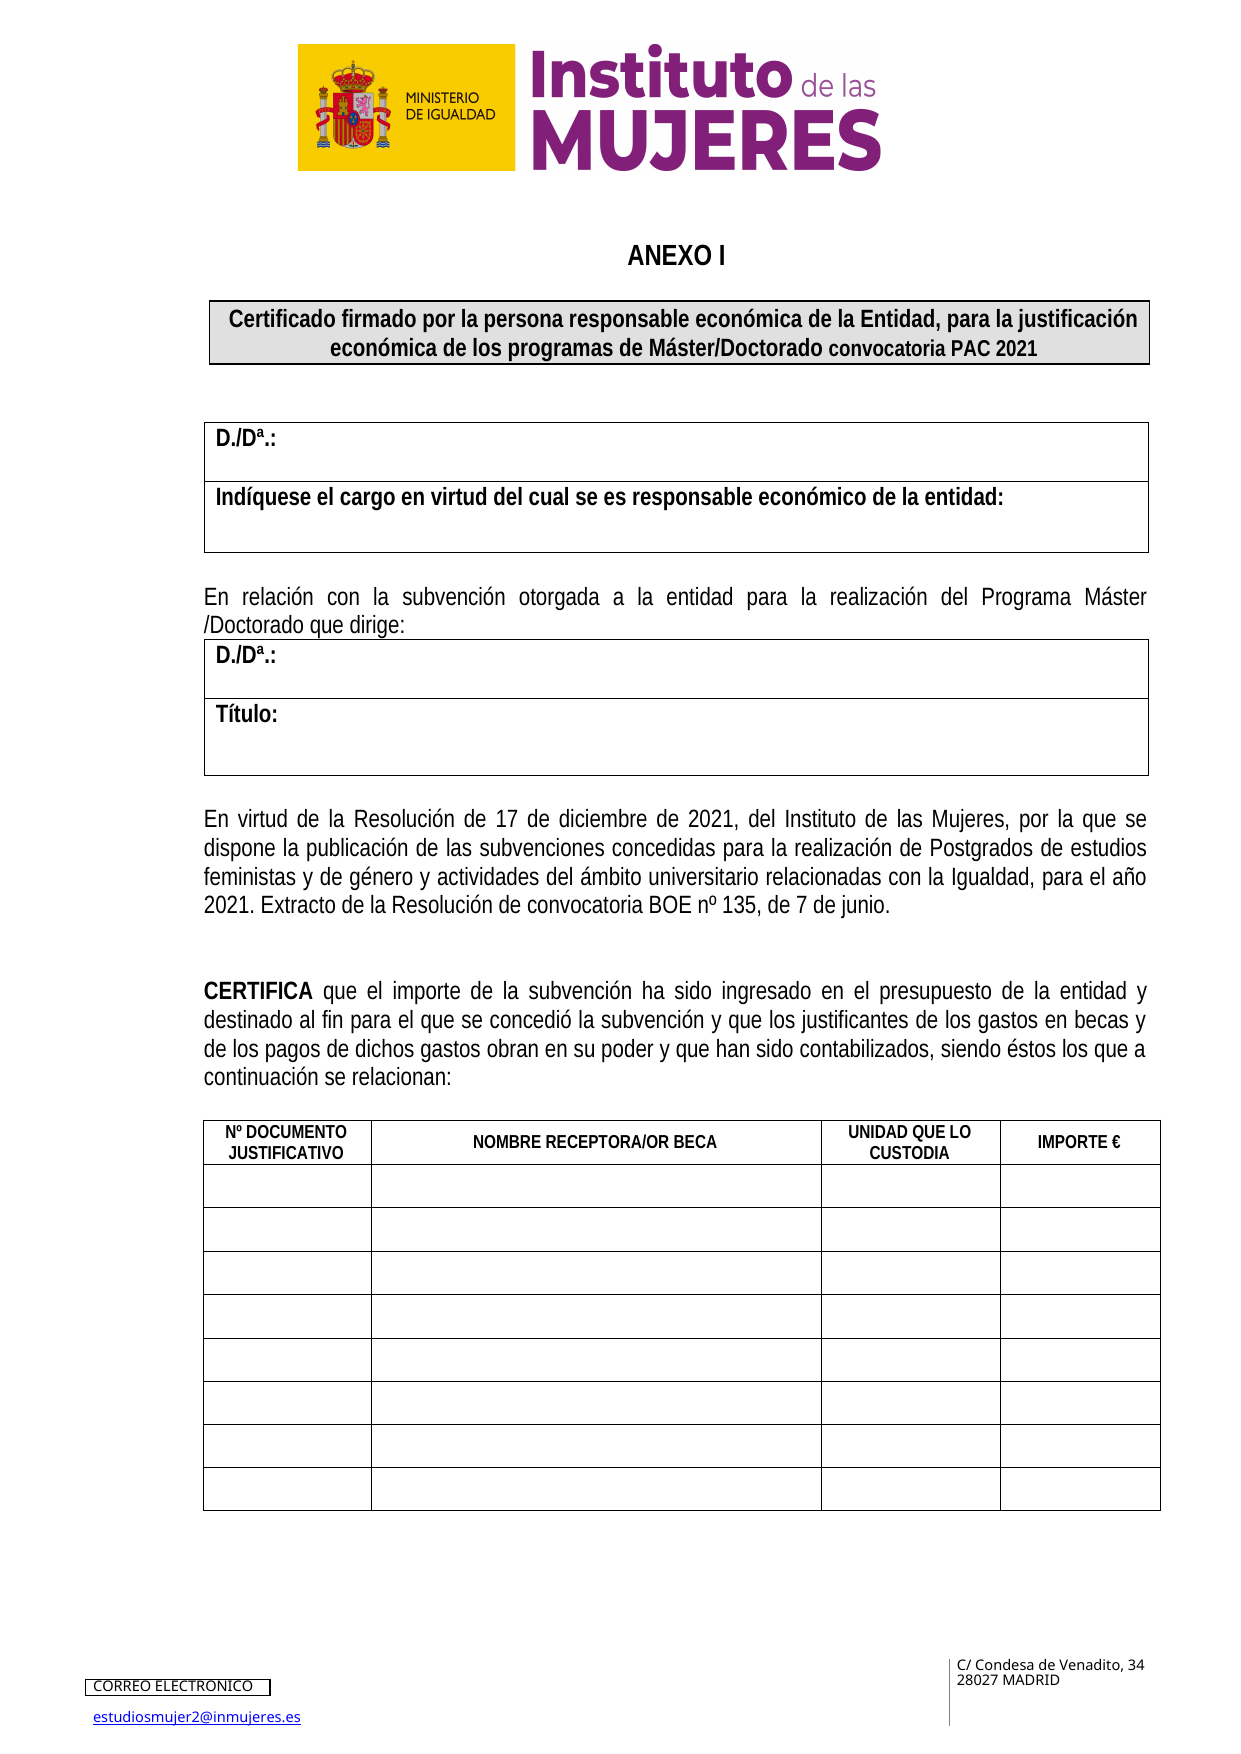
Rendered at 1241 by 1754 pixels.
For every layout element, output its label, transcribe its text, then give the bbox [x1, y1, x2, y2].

table_cell [1001, 1468, 1160, 1510]
table_cell [204, 1425, 371, 1467]
table_cell [372, 1208, 821, 1251]
table_cell [204, 1252, 371, 1294]
table_cell [372, 1165, 821, 1207]
table_cell [822, 1382, 1000, 1424]
table_header UNIDAD QUE LO CUSTODIA [822, 1121, 1000, 1164]
table_cell [1001, 1208, 1160, 1251]
text CERTIFICA que el importe de la subvención ha sido ingresado en el presupuesto de la entidad y destinado al fin para el que se concedió la subvención y que los justificantes de los gastos en becas y de los pagos de dichos gastos obran en su poder y que han sido contabilizados, siendo éstos los que a continuación se relacionan: [204, 976, 1149, 1091]
picture [297, 44, 881, 171]
table_cell [372, 1295, 821, 1337]
text ANEXO I [204, 238, 1149, 272]
table_cell [1001, 1382, 1160, 1424]
table_cell Indíquese el cargo en virtud del cual se es responsable económico de la entidad: [205, 482, 1148, 552]
table_cell [372, 1382, 821, 1424]
table_cell Título: [205, 699, 1148, 775]
table_cell [822, 1165, 1000, 1207]
table_cell [372, 1252, 821, 1294]
table_cell [822, 1295, 1000, 1337]
table_cell [822, 1425, 1000, 1467]
table_cell [1001, 1339, 1160, 1381]
table_cell [204, 1165, 371, 1207]
table_cell [204, 1208, 371, 1251]
table_cell [372, 1425, 821, 1467]
table_cell [1001, 1425, 1160, 1467]
table_cell [822, 1208, 1000, 1251]
table_cell [1001, 1165, 1160, 1207]
table_header D./Dª.: [205, 423, 1148, 481]
table_cell [204, 1295, 371, 1337]
table_cell [372, 1468, 821, 1510]
text En virtud de la Resolución de 17 de diciembre de 2021, del Instituto de las Mujeres, por la que se dispone la publicación de las subvenciones concedidas para la realización de Postgrados de estudios feministas y de género y actividades del ámbito universitario relacionadas con la Igualdad, para el año 2021. Extracto de la Resolución de convocatoria BOE nº 135, de 7 de junio. [204, 804, 1149, 919]
table_cell [1001, 1252, 1160, 1294]
table_header Nº DOCUMENTO JUSTIFICATIVO [204, 1121, 371, 1164]
text Certificado firmado por la persona responsable económica de la Entidad, para la justificación económica de los programas de Máster/Doctorado convocatoria PAC 2021 [210, 302, 1149, 363]
table_header IMPORTE € [1001, 1121, 1160, 1164]
table_cell [1001, 1295, 1160, 1337]
text En relación con la subvención otorgada a la entidad para la realización del Programa Máster /Doctorado que dirige: [204, 582, 1149, 639]
table_cell [822, 1468, 1000, 1510]
table_cell [204, 1382, 371, 1424]
table_cell [822, 1252, 1000, 1294]
table_cell [372, 1339, 821, 1381]
table_cell [204, 1339, 371, 1381]
table_cell [204, 1468, 371, 1510]
table_header NOMBRE RECEPTORA/OR BECA [372, 1121, 821, 1164]
table_cell [822, 1339, 1000, 1381]
table_header D./Dª.: [205, 640, 1148, 698]
